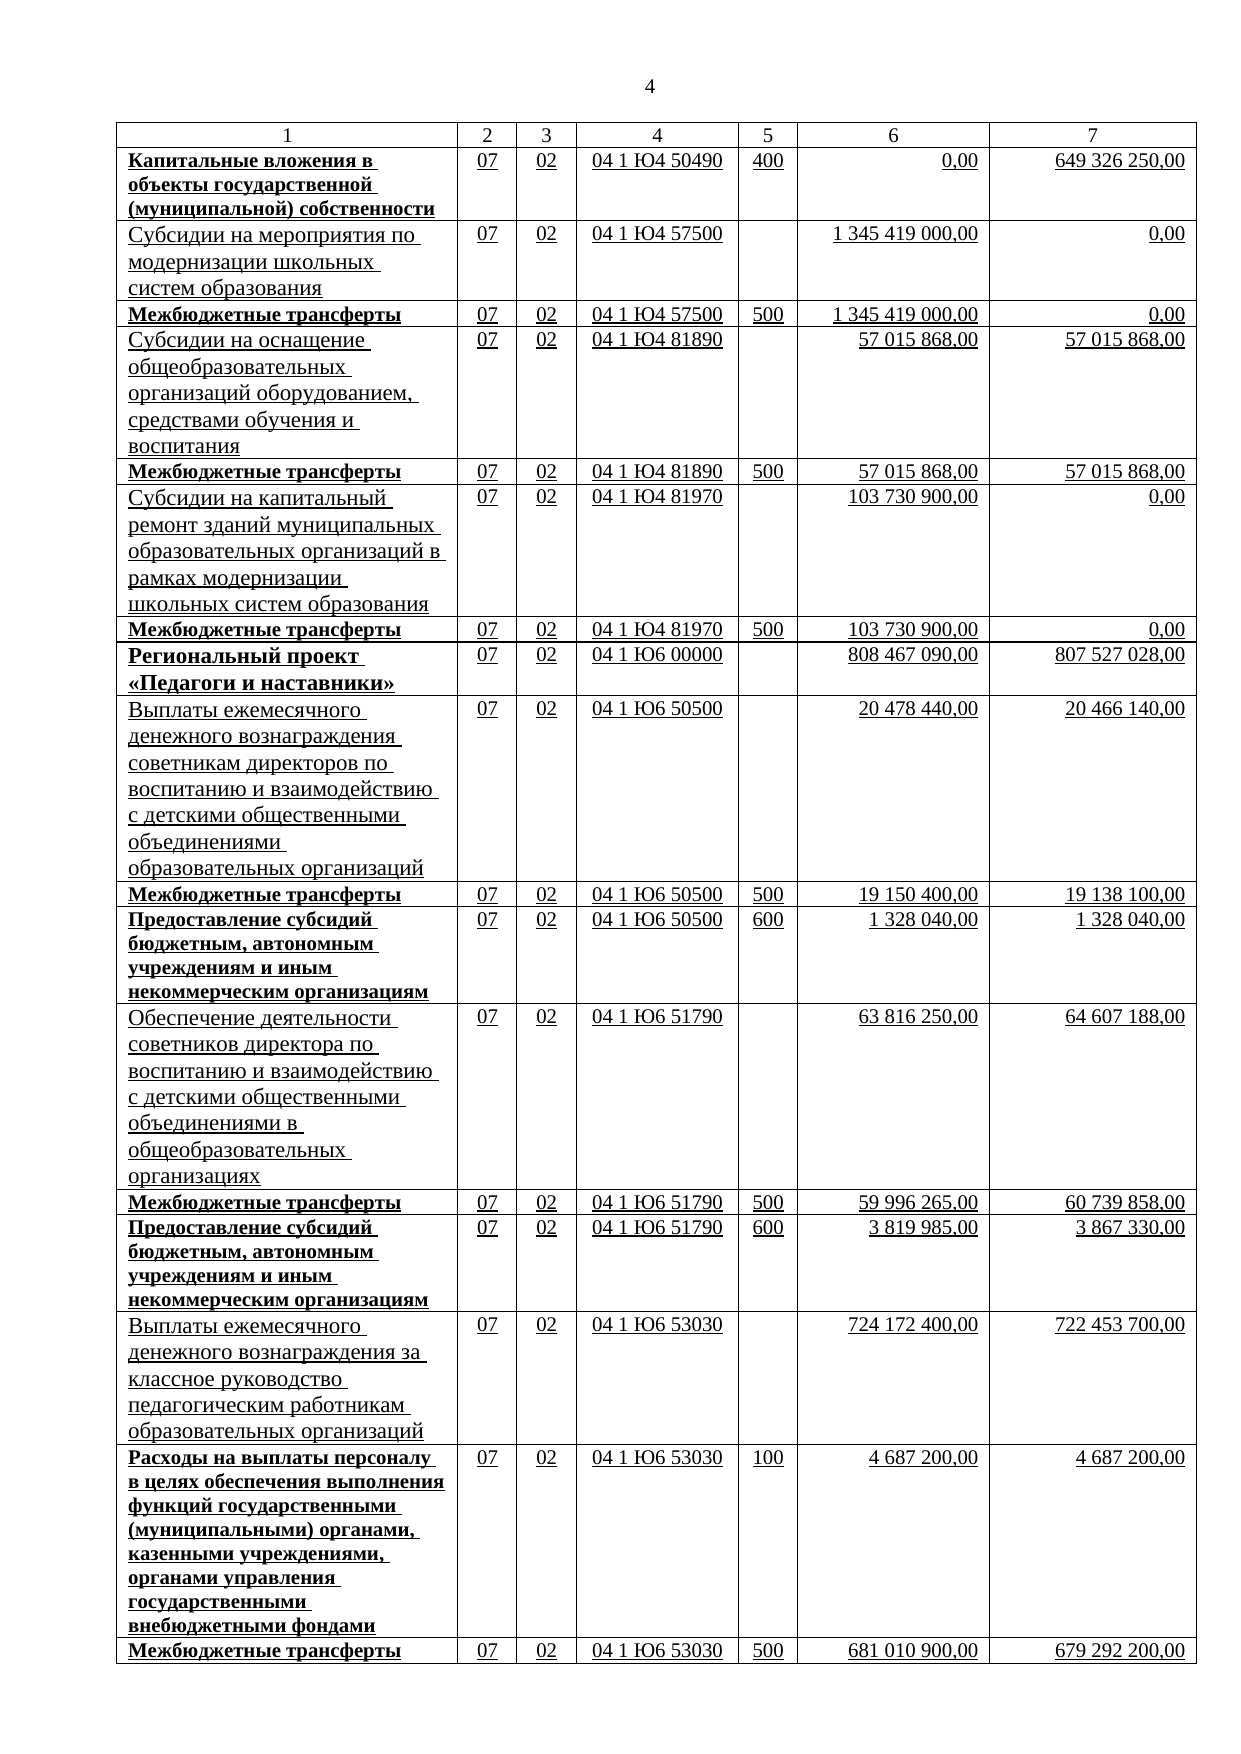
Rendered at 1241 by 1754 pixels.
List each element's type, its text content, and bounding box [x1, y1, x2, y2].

table_cell 57 015 868,00 [990, 327, 1196, 458]
table_header 4 [577, 123, 738, 147]
table_cell 02 [517, 221, 576, 300]
table_cell 02 [517, 643, 576, 695]
table_cell 02 [517, 1312, 576, 1444]
table_cell 04 1 Ю4 57500 [577, 221, 738, 300]
table_cell 3 867 330,00 [990, 1215, 1196, 1311]
table_cell [739, 1004, 797, 1188]
table_cell 02 [517, 148, 576, 220]
table_cell 04 1 Ю6 53030 [577, 1445, 738, 1637]
table_cell 600 [739, 1215, 797, 1311]
table_cell 500 [739, 1190, 797, 1214]
table_cell 500 [739, 301, 797, 326]
table_cell 57 015 868,00 [798, 327, 989, 458]
table_cell 500 [739, 617, 797, 641]
table_cell 57 015 868,00 [990, 459, 1196, 483]
table_header 1 [117, 123, 457, 147]
table_cell 103 730 900,00 [798, 617, 989, 641]
table_cell 07 [458, 643, 516, 695]
table_cell 07 [458, 1312, 516, 1444]
table_cell [739, 221, 797, 300]
table_cell 4 687 200,00 [990, 1445, 1196, 1637]
table_cell 19 138 100,00 [990, 882, 1196, 906]
table_cell 02 [517, 907, 576, 1003]
table_cell Субсидии на капитальный ремонт зданий муниципальных образовательных организаций в рамках модернизации школьных систем образования [117, 485, 457, 616]
table_cell 02 [517, 1190, 576, 1214]
table_cell 649 326 250,00 [990, 148, 1196, 220]
table_cell Субсидии на оснащение общеобразовательных организаций оборудованием, средствами обучения и воспитания [117, 327, 457, 458]
table_cell 04 1 Ю6 00000 [577, 643, 738, 695]
table_cell Межбюджетные трансферты [117, 882, 457, 906]
table_cell Межбюджетные трансферты [117, 459, 457, 483]
table_cell [739, 696, 797, 881]
table_cell 02 [517, 327, 576, 458]
table_cell 02 [517, 1638, 576, 1662]
table_cell 400 [739, 148, 797, 220]
table_cell 02 [517, 1215, 576, 1311]
table_cell 807 527 028,00 [990, 643, 1196, 695]
table_cell [739, 327, 797, 458]
table_cell 1 345 419 000,00 [798, 301, 989, 326]
table_cell 722 453 700,00 [990, 1312, 1196, 1444]
table_cell Обеспечение деятельности советников директора по воспитанию и взаимодействию с детскими общественными объединениями в общеобразовательных организациях [117, 1004, 457, 1188]
table_cell 04 1 Ю4 50490 [577, 148, 738, 220]
table_cell 0,00 [990, 485, 1196, 616]
table_cell 07 [458, 221, 516, 300]
table_cell 100 [739, 1445, 797, 1637]
table_header 7 [990, 123, 1196, 147]
table_cell 724 172 400,00 [798, 1312, 989, 1444]
table_cell 679 292 200,00 [990, 1638, 1196, 1662]
table_cell 57 015 868,00 [798, 459, 989, 483]
table_cell Выплаты ежемесячного денежного вознаграждения советникам директоров по воспитанию и взаимодействию с детскими общественными объединениями образовательных организаций [117, 696, 457, 881]
table_cell Капитальные вложения в объекты государственной (муниципальной) собственности [117, 148, 457, 220]
table_cell 1 328 040,00 [798, 907, 989, 1003]
table_cell 19 150 400,00 [798, 882, 989, 906]
table_cell 500 [739, 459, 797, 483]
table_cell Межбюджетные трансферты [117, 1638, 457, 1662]
table_cell 60 739 858,00 [990, 1190, 1196, 1214]
table_cell 04 1 Ю6 50500 [577, 882, 738, 906]
table_cell 20 466 140,00 [990, 696, 1196, 881]
table_cell 02 [517, 882, 576, 906]
table_cell 07 [458, 882, 516, 906]
table_cell 07 [458, 485, 516, 616]
table_cell Предоставление субсидий бюджетным, автономным учреждениям и иным некоммерческим организациям [117, 1215, 457, 1311]
table_cell 04 1 Ю6 50500 [577, 696, 738, 881]
table_cell 02 [517, 1004, 576, 1188]
table_cell 04 1 Ю6 53030 [577, 1638, 738, 1662]
table_cell 1 328 040,00 [990, 907, 1196, 1003]
table_cell [739, 643, 797, 695]
table_cell 02 [517, 485, 576, 616]
table_cell 07 [458, 907, 516, 1003]
table_cell Межбюджетные трансферты [117, 617, 457, 641]
table_cell 0,00 [990, 617, 1196, 641]
table_cell 04 1 Ю4 57500 [577, 301, 738, 326]
table_cell 07 [458, 696, 516, 881]
table_cell 02 [517, 301, 576, 326]
table_cell 04 1 Ю4 81890 [577, 459, 738, 483]
table_cell 1 345 419 000,00 [798, 221, 989, 300]
table_cell 07 [458, 1445, 516, 1637]
table_cell Предоставление субсидий бюджетным, автономным учреждениям и иным некоммерческим организациям [117, 907, 457, 1003]
table_cell 04 1 Ю6 50500 [577, 907, 738, 1003]
table_header 2 [458, 123, 516, 147]
table_cell 500 [739, 882, 797, 906]
table_header 6 [798, 123, 989, 147]
table_cell 3 819 985,00 [798, 1215, 989, 1311]
table_cell 02 [517, 1445, 576, 1637]
table_cell 4 687 200,00 [798, 1445, 989, 1637]
table_cell 07 [458, 459, 516, 483]
table_cell 07 [458, 1004, 516, 1188]
table_cell 0,00 [990, 221, 1196, 300]
table_cell 02 [517, 696, 576, 881]
table_cell Выплаты ежемесячного денежного вознаграждения за классное руководство педагогическим работникам образовательных организаций [117, 1312, 457, 1444]
table_cell Межбюджетные трансферты [117, 301, 457, 326]
table_cell 07 [458, 148, 516, 220]
table_cell Региональный проект «Педагоги и наставники» [117, 643, 457, 695]
table_cell 04 1 Ю4 81970 [577, 485, 738, 616]
table_cell 0,00 [990, 301, 1196, 326]
table_cell 07 [458, 617, 516, 641]
table_cell 02 [517, 617, 576, 641]
table_cell 07 [458, 1190, 516, 1214]
table_cell 808 467 090,00 [798, 643, 989, 695]
table_cell 103 730 900,00 [798, 485, 989, 616]
table_cell 0,00 [798, 148, 989, 220]
table_cell 63 816 250,00 [798, 1004, 989, 1188]
table_cell 500 [739, 1638, 797, 1662]
table_cell 04 1 Ю4 81970 [577, 617, 738, 641]
table_cell 07 [458, 301, 516, 326]
table_header 5 [739, 123, 797, 147]
table_cell 04 1 Ю6 51790 [577, 1215, 738, 1311]
table_cell 07 [458, 1215, 516, 1311]
table_cell 07 [458, 327, 516, 458]
table_cell 07 [458, 1638, 516, 1662]
table_cell 04 1 Ю6 53030 [577, 1312, 738, 1444]
table_cell 04 1 Ю4 81890 [577, 327, 738, 458]
table_cell 04 1 Ю6 51790 [577, 1004, 738, 1188]
table_cell 64 607 188,00 [990, 1004, 1196, 1188]
table_cell Субсидии на мероприятия по модернизации школьных систем образования [117, 221, 457, 300]
table_header 3 [517, 123, 576, 147]
table_cell [739, 1312, 797, 1444]
table_cell 59 996 265,00 [798, 1190, 989, 1214]
table_cell 681 010 900,00 [798, 1638, 989, 1662]
table_cell 04 1 Ю6 51790 [577, 1190, 738, 1214]
table_cell [739, 485, 797, 616]
table_cell 600 [739, 907, 797, 1003]
table_cell 02 [517, 459, 576, 483]
table_cell Межбюджетные трансферты [117, 1190, 457, 1214]
table_cell 20 478 440,00 [798, 696, 989, 881]
table_cell Расходы на выплаты персоналу в целях обеспечения выполнения функций государственными (муниципальными) органами, казенными учреждениями, органами управления государственными внебюджетными фондами [117, 1445, 457, 1637]
